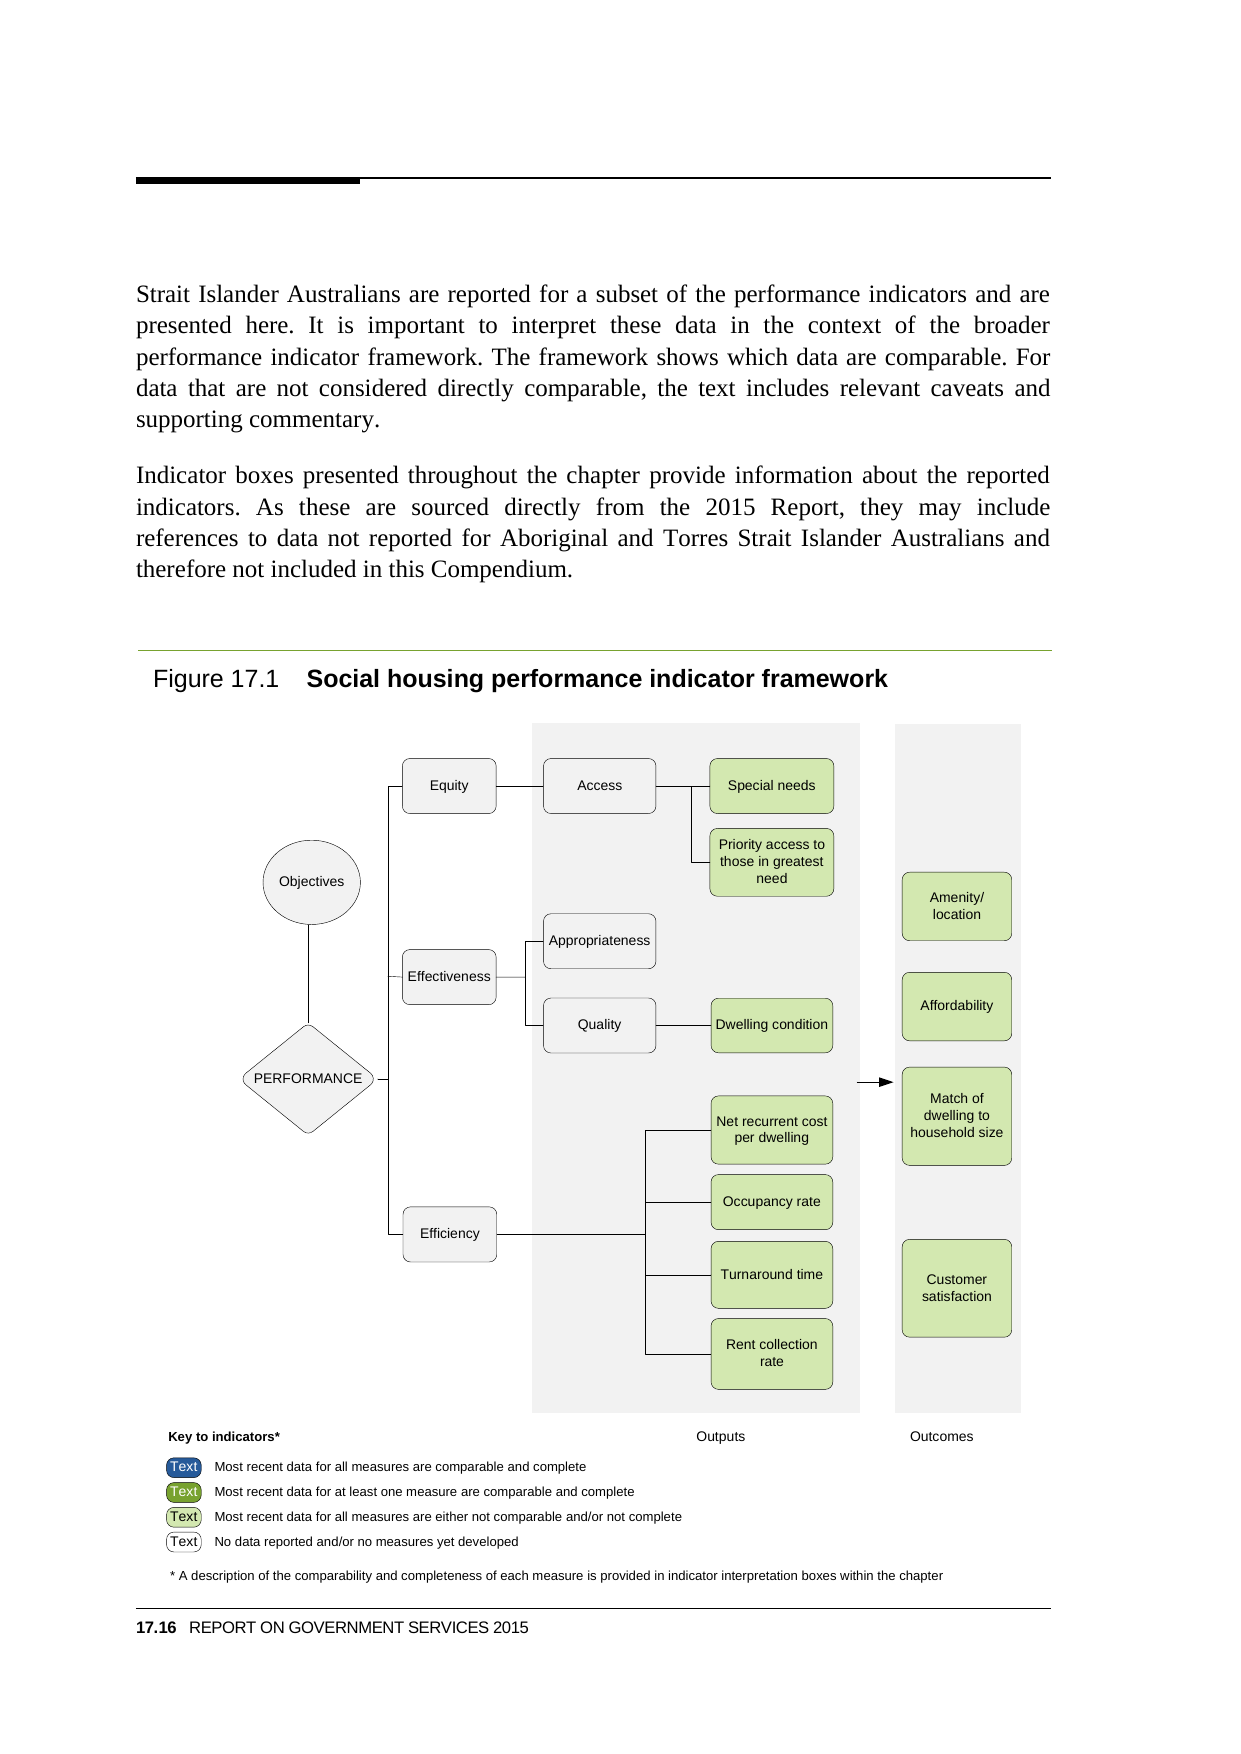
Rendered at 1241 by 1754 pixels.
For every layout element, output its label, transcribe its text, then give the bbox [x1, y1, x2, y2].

table_header Figure 17.1 Social housing performance indicator framework [138, 651, 1052, 701]
text Indicator boxes presented throughout the chapter provide information about the reported indicators. As these are sourced directly from the 2015 Report, they may include references to data not reported for Aboriginal and Torres Strait Islander Australians and therefore not included in this Compendium. [136, 458, 1051, 583]
table_cell [138, 701, 1052, 1604]
